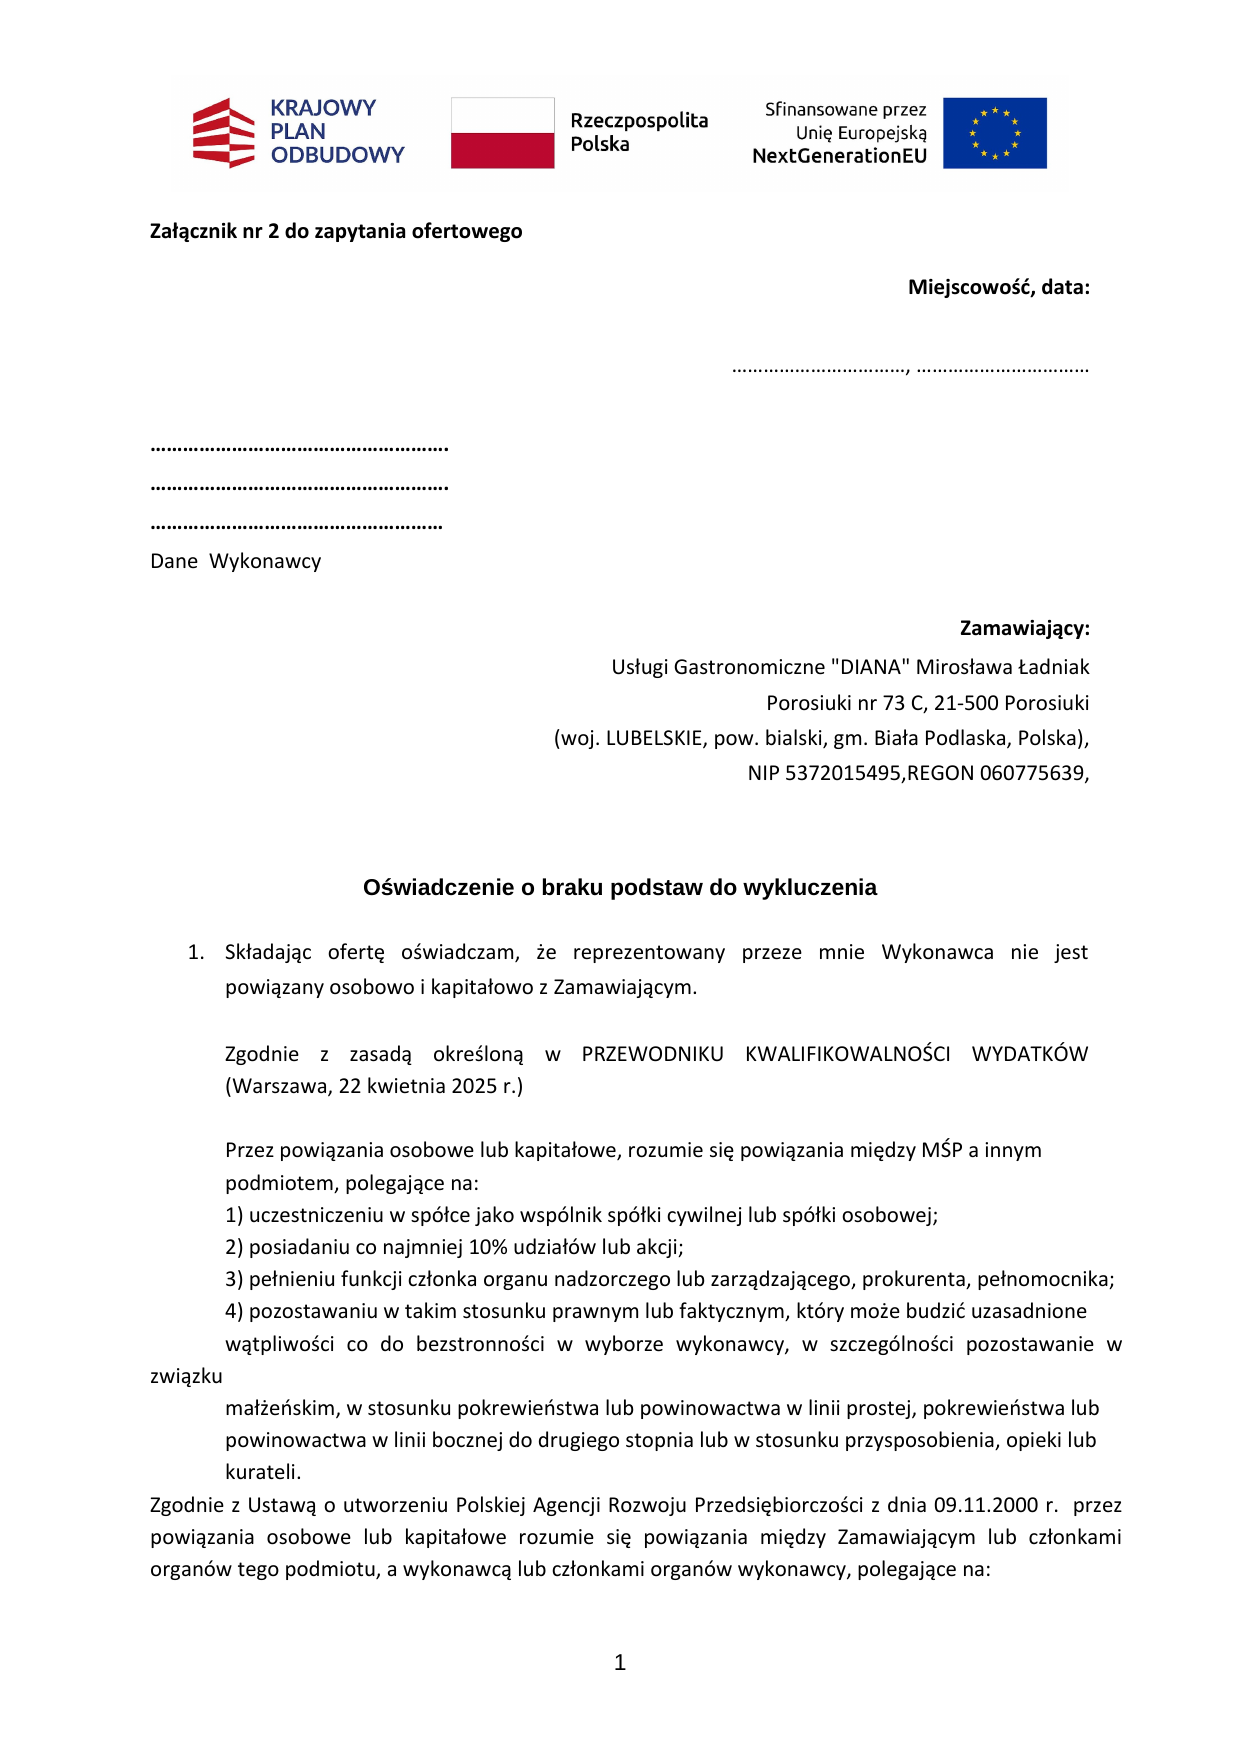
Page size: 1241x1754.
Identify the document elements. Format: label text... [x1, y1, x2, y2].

text Oświadczenie o braku podstaw do wykluczenia [150, 874, 1090, 901]
text Zgodnie z zasadą określoną w PRZEWODNIKU KWALIFIKOWALNOŚCI WYDATKÓW (Warszawa, 22 kwietnia 2025 r.) [225, 1039, 1090, 1099]
text ……………………………………………… [150, 507, 1090, 535]
text NIP 5372015495,REGON 060775639, [150, 758, 1090, 786]
text Porosiuki nr 73 C, 21-500 Porosiuki [150, 688, 1090, 716]
text wątpliwości co do bezstronności w wyborze wykonawcy, w szczególności pozostawanie w związku [150, 1329, 1124, 1389]
text 4) pozostawaniu w takim stosunku prawnym lub faktycznym, który może budzić uzasadnione [150, 1297, 1124, 1324]
text Załącznik nr 2 do zapytania ofertowego [150, 216, 1090, 244]
text Zamawiający: [150, 613, 1090, 641]
text (woj. LUBELSKIE, pow. bialski, gm. Biała Podlaska, Polska), [150, 723, 1090, 751]
text ……………………………, …………………………… [150, 350, 1090, 378]
text Dane Wykonawcy [150, 546, 1090, 574]
text podmiotem, polegające na: [150, 1168, 1124, 1196]
text ………………………………………………. [150, 468, 1090, 496]
text powinowactwa w linii bocznej do drugiego stopnia lub w stosunku przysposobienia, opieki lub [150, 1425, 1124, 1453]
text małżeńskim, w stosunku pokrewieństwa lub powinowactwa w linii prostej, pokrewieństwa lub [150, 1393, 1124, 1421]
text Usługi Gastronomiczne "DIANA" Mirosława Ładniak [150, 652, 1090, 681]
text Miejscowość, data: [150, 272, 1090, 300]
text kurateli. Zgodnie z Ustawą o utworzeniu Polskiej Agencji Rozwoju Przedsiębiorczości z dnia 09.11.2000 r. przez powiązania osobowe lub kapitałowe rozumie się powiązania między Zamawiającym lub członkami organów tego podmiotu, a wykonawcą lub członkami organów wykonawcy, polegające na: [150, 1457, 1124, 1582]
text 1) uczestniczeniu w spółce jako wspólnik spółki cywilnej lub spółki osobowej; [150, 1200, 1124, 1228]
text Przez powiązania osobowe lub kapitałowe, rozumie się powiązania między MŚP a innym [150, 1136, 1124, 1164]
text 3) pełnieniu funkcji członka organu nadzorczego lub zarządzającego, prokurenta, pełnomocnika; [150, 1264, 1124, 1292]
text 2) posiadaniu co najmniej 10% udziałów lub akcji; [150, 1232, 1124, 1260]
list Składając ofertę oświadczam, że reprezentowany przeze mnie Wykonawca nie jest powiązany osobowo i kapitałowo z Zamawiającym. [187, 937, 1090, 1000]
picture [170, 75, 1070, 192]
text ………………………………………………. [150, 429, 1090, 457]
